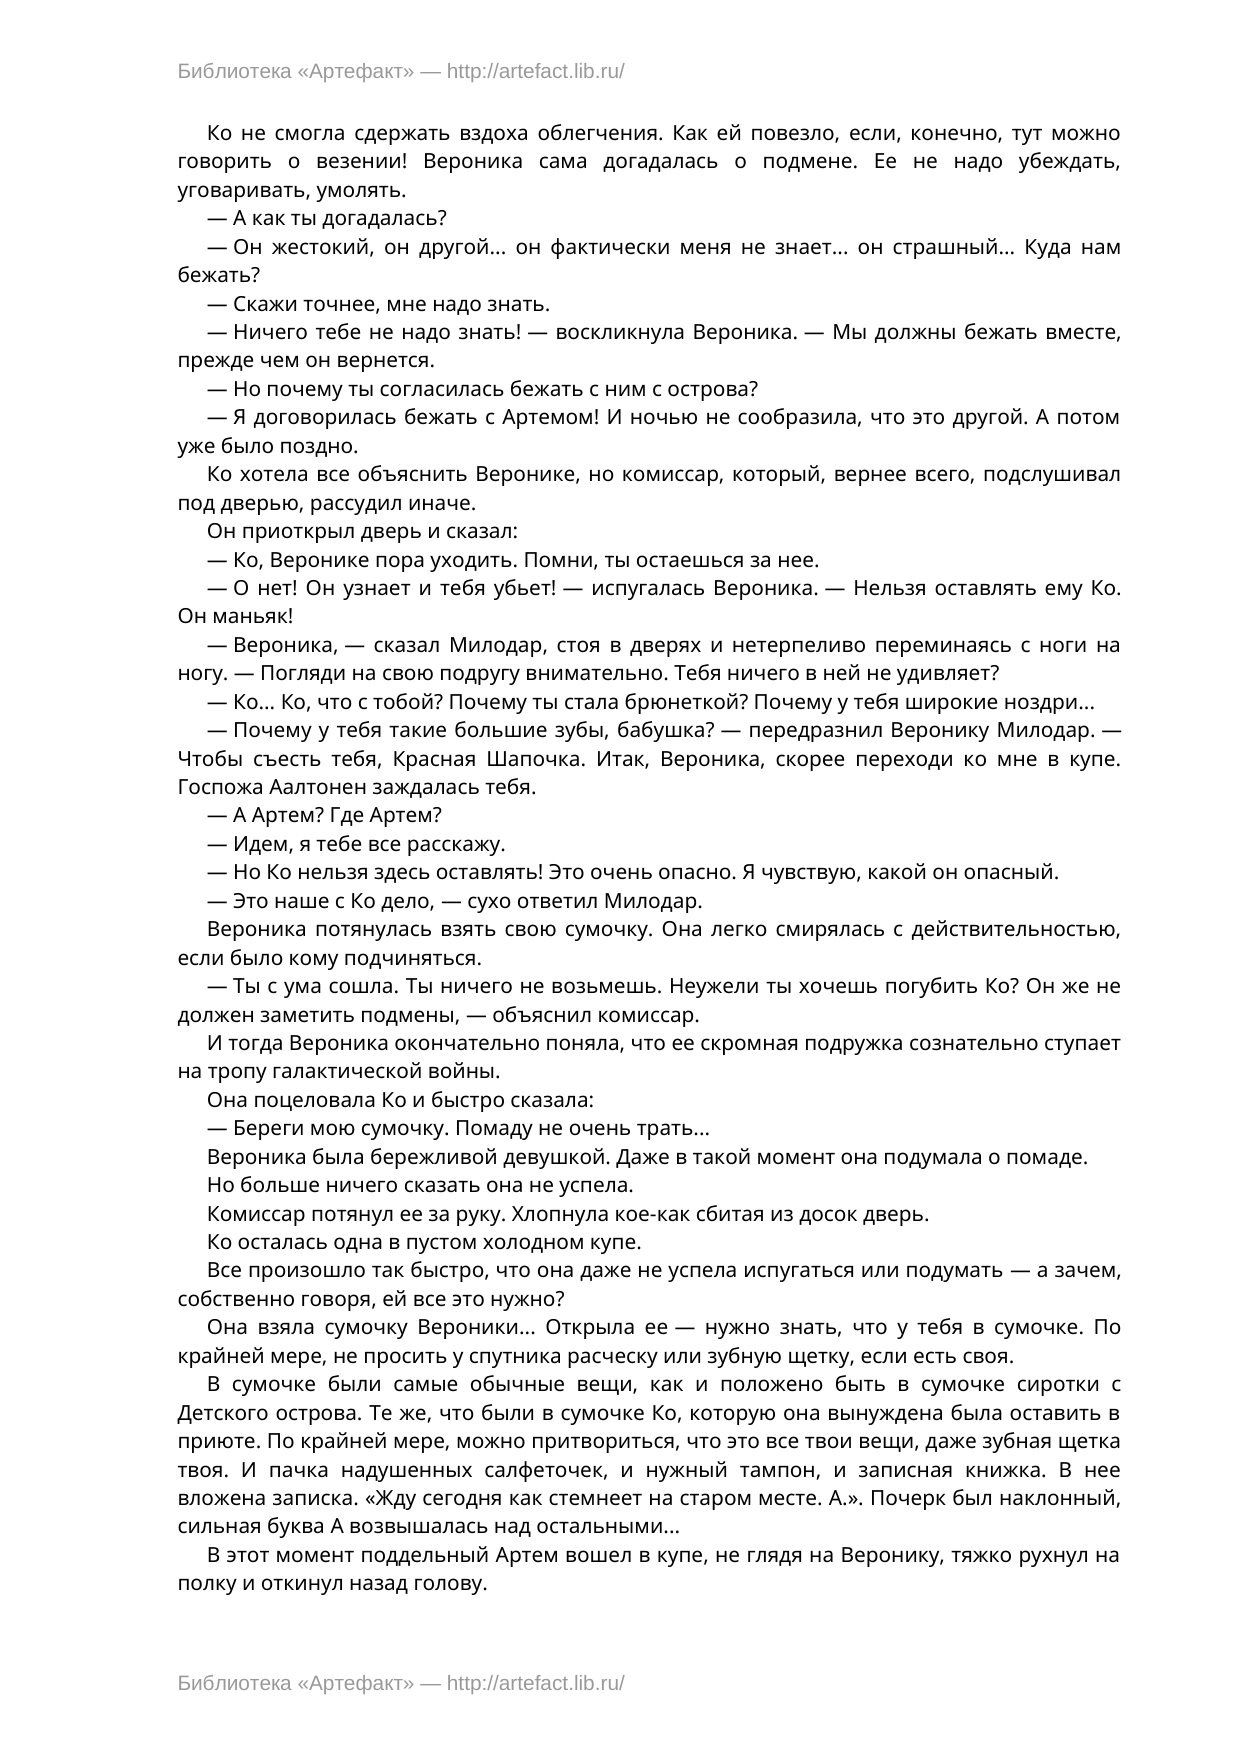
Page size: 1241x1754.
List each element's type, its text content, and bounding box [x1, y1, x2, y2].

text В сумочке были самые обычные вещи, как и положено быть в сумочке сиротки с Детского острова. Те же, что были в сумочке Ко, которую она вынуждена была оставить в приюте. По крайней мере, можно притвориться, что это все твои вещи, даже зубная щетка твоя. И пачка надушенных салфеточек, и нужный тампон, и записная книжка. В нее вложена записка. «Жду сегодня как стемнеет на старом месте. А.». Почерк был наклонный, сильная буква А возвышалась над остальными... [177, 1369, 1122, 1540]
text Ко не смогла сдержать вздоха облегчения. Как ей повезло, если, конечно, тут можно говорить о везении! Вероника сама догадалась о подмене. Ее не надо убеждать, уговаривать, умолять. [177, 118, 1122, 203]
text В этот момент поддельный Артем вошел в купе, не глядя на Веронику, тяжко рухнул на полку и откинул назад голову. [177, 1540, 1122, 1597]
text — Ты с ума сошла. Ты ничего не возьмешь. Неужели ты хочешь погубить Ко? Он же не должен заметить подмены, — объяснил комиссар. [177, 971, 1122, 1028]
text — Ко, Веронике пора уходить. Помни, ты остаешься за нее. [177, 545, 1122, 573]
text — Ко... Ко, что с тобой? Почему ты стала брюнеткой? Почему у тебя широкие ноздри... [177, 687, 1122, 715]
text Он приоткрыл дверь и сказал: [177, 516, 1122, 545]
text — А Артем? Где Артем? [177, 801, 1122, 829]
text — Идем, я тебе все расскажу. [177, 829, 1122, 857]
text Ко осталась одна в пустом холодном купе. [177, 1227, 1122, 1256]
text Вероника была бережливой девушкой. Даже в такой момент она подумала о помаде. [177, 1142, 1122, 1170]
text — Береги мою сумочку. Помаду не очень трать... [177, 1113, 1122, 1142]
text Все произошло так быстро, что она даже не успела испугаться или подумать — а зачем, собственно говоря, ей все это нужно? [177, 1256, 1122, 1312]
text Комиссар потянул ее за руку. Хлопнула кое-как сбитая из досок дверь. [177, 1199, 1122, 1227]
text Она взяла сумочку Вероники... Открыла ее — нужно знать, что у тебя в сумочке. По крайней мере, не просить у спутника расческу или зубную щетку, если есть своя. [177, 1312, 1122, 1369]
text Вероника потянулась взять свою сумочку. Она легко смирялась с действительностью, если было кому подчиняться. [177, 914, 1122, 971]
text — Он жестокий, он другой... он фактически меня не знает... он страшный... Куда нам бежать? [177, 232, 1122, 289]
text Но больше ничего сказать она не успела. [177, 1170, 1122, 1199]
text — О нет! Он узнает и тебя убьет! — испугалась Вероника. — Нельзя оставлять ему Ко. Он маньяк! [177, 573, 1122, 630]
text — Я договорилась бежать с Артемом! И ночью не сообразила, что это другой. А потом уже было поздно. [177, 402, 1122, 459]
text И тогда Вероника окончательно поняла, что ее скромная подружка сознательно ступает на тропу галактической войны. [177, 1028, 1122, 1085]
text — Это наше с Ко дело, — сухо ответил Милодар. [177, 886, 1122, 914]
text Она поцеловала Ко и быстро сказала: [177, 1085, 1122, 1113]
text — Но почему ты согласилась бежать с ним с острова? [177, 374, 1122, 402]
text — Скажи точнее, мне надо знать. [177, 289, 1122, 317]
text Ко хотела все объяснить Веронике, но комиссар, который, вернее всего, подслушивал под дверью, рассудил иначе. [177, 459, 1122, 516]
text — Вероника, — сказал Милодар, стоя в дверях и нетерпеливо переминаясь с ноги на ногу. — Погляди на свою подругу внимательно. Тебя ничего в ней не удивляет? [177, 630, 1122, 687]
text — Почему у тебя такие большие зубы, бабушка? — передразнил Веронику Милодар. — Чтобы съесть тебя, Красная Шапочка. Итак, Вероника, скорее переходи ко мне в купе. Госпожа Аалтонен заждалась тебя. [177, 715, 1122, 801]
text — Ничего тебе не надо знать! — воскликнула Вероника. — Мы должны бежать вместе, прежде чем он вернется. [177, 317, 1122, 374]
text — Но Ко нельзя здесь оставлять! Это очень опасно. Я чувствую, какой он опасный. [177, 857, 1122, 886]
text — А как ты догадалась? [177, 203, 1122, 232]
